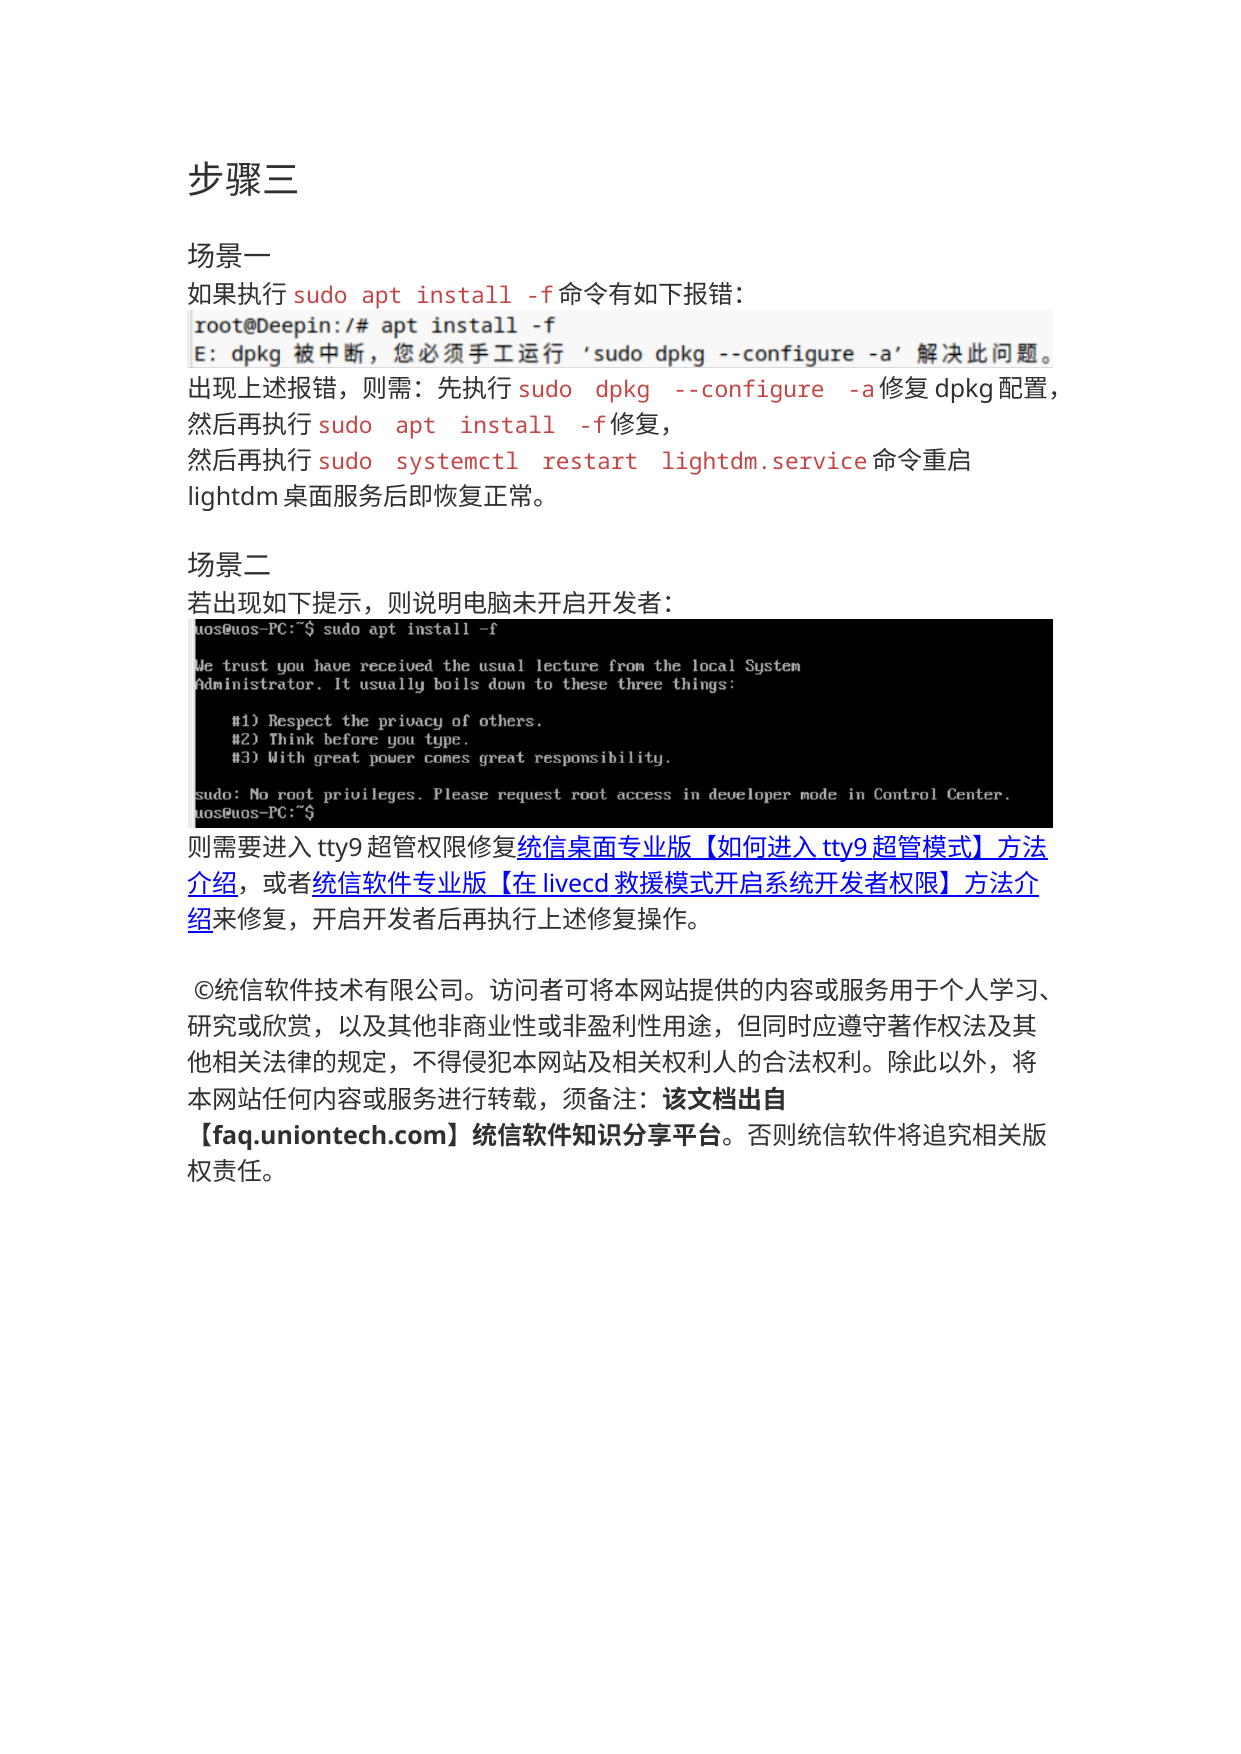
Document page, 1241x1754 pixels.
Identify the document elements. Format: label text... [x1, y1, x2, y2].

text 场景二 [187, 542, 1053, 583]
text 如果执行 sudo apt install -f命令有如下报错： [187, 274, 1053, 310]
text 若出现如下提示，则说明电脑未开启开发者： [187, 583, 1053, 619]
picture [187, 310, 1053, 369]
text 出现上述报错，则需：先执行sudo dpkg --configure -a修复dpkg配置， [187, 369, 1053, 404]
text 则需要进入tty9超管权限修复统信桌面专业版【如何进入tty9超管模式】方法介绍，或者统信软件专业版【在livecd救援模式开启系统开发者权限】方法介绍来修复，开启开发者后再执行上述修复操作。 [187, 828, 1053, 936]
text ©统信软件技术有限公司。访问者可将本网站提供的内容或服务用于个人学习、研究或欣赏，以及其他非商业性或非盈利性用途，但同时应遵守著作权法及其他相关法律的规定，不得侵犯本网站及相关权利人的合法权利。除此以外，将本网站任何内容或服务进行转载，须备注：该文档出自【faq.uniontech.com】统信软件知识分享平台。否则统信软件将追究相关版权责任。 [187, 970, 1053, 1188]
text 场景一 [187, 233, 1053, 274]
picture [187, 619, 1053, 828]
text 然后再执行sudo apt install -f修复， [187, 404, 1053, 441]
text 然后再执行sudo systemctl restart lightdm.service命令重启lightdm桌面服务后即恢复正常。 [187, 441, 1053, 513]
text 步骤三 [187, 150, 1053, 204]
